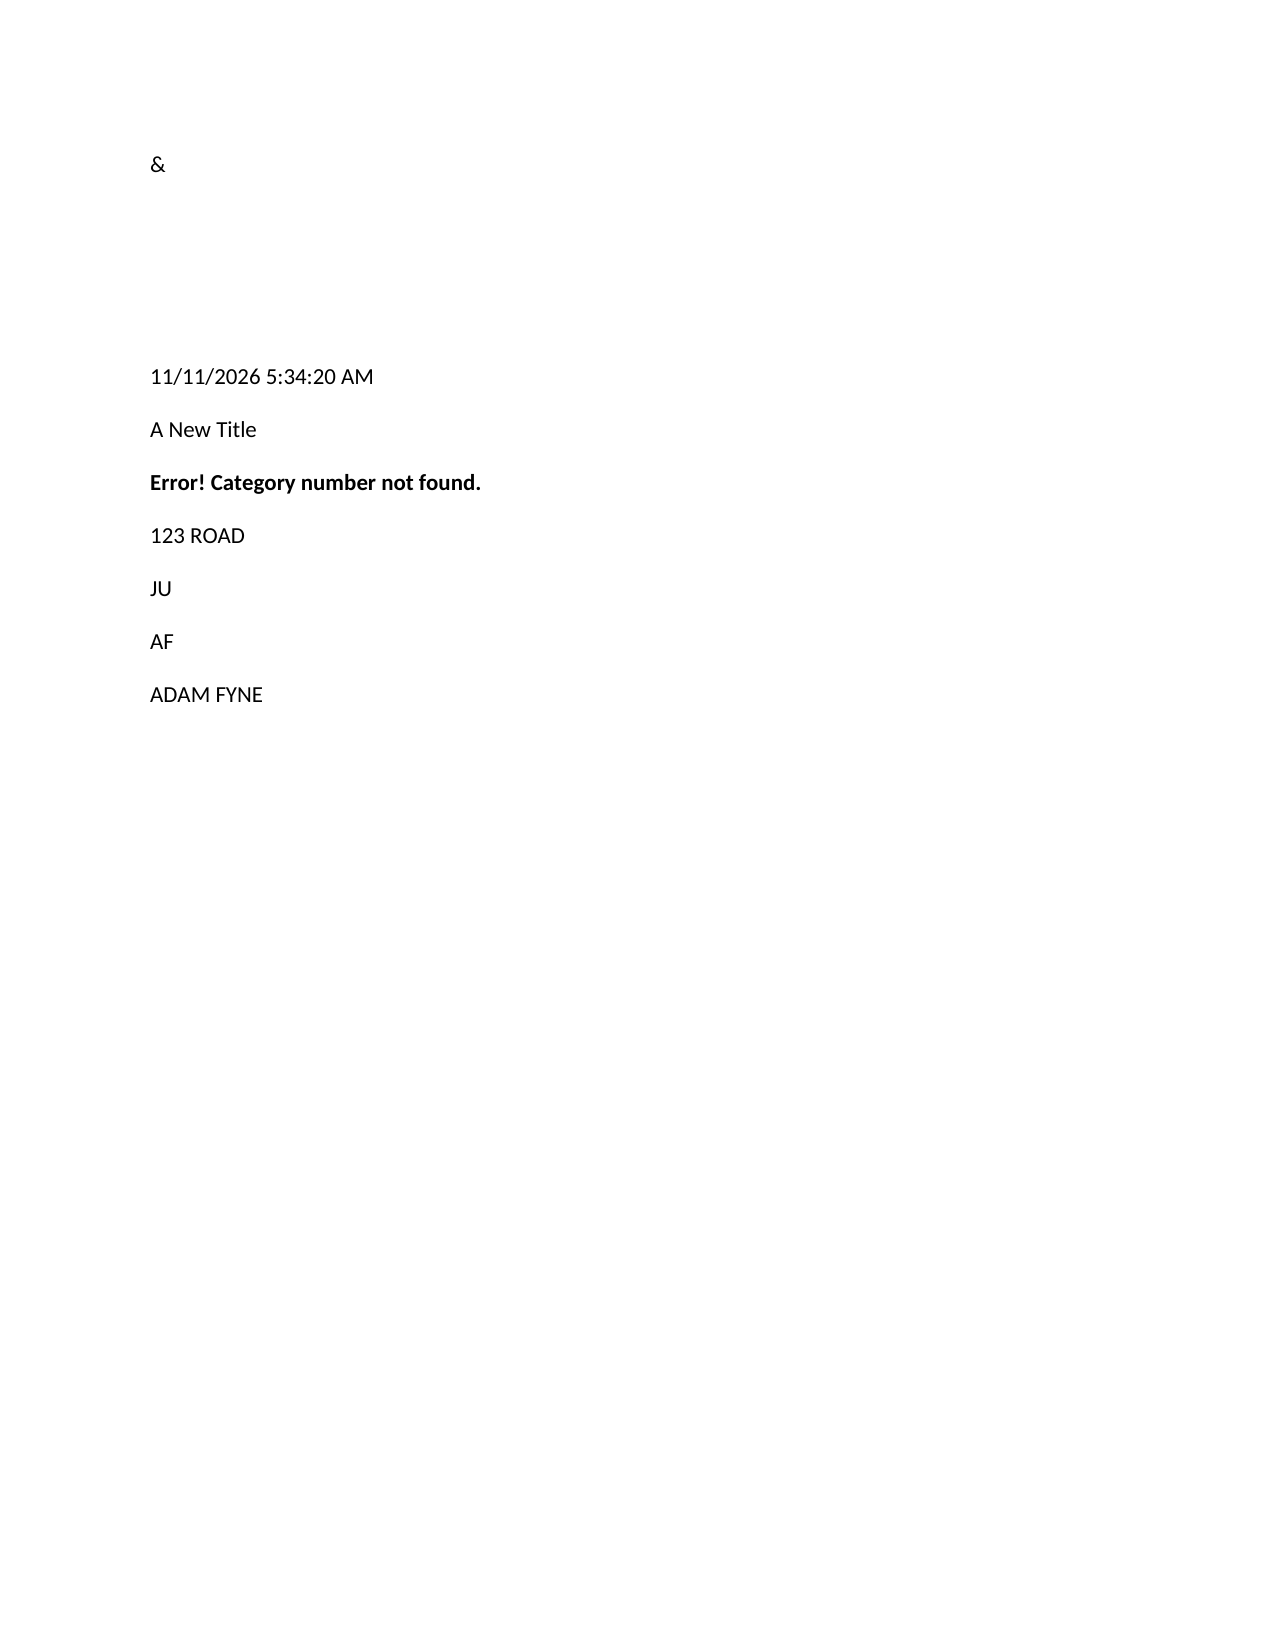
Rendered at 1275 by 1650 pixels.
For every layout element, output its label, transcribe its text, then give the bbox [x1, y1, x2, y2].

text 13/01/2025 10:05:07 AM [150, 362, 1125, 390]
text JU [150, 574, 1125, 602]
text ADAM FYNE [150, 680, 1125, 708]
text AF [150, 627, 1125, 655]
text 123 ROAD [150, 521, 1125, 549]
text Error! Category number not found. [150, 468, 1125, 496]
text A New Title [150, 415, 1125, 443]
